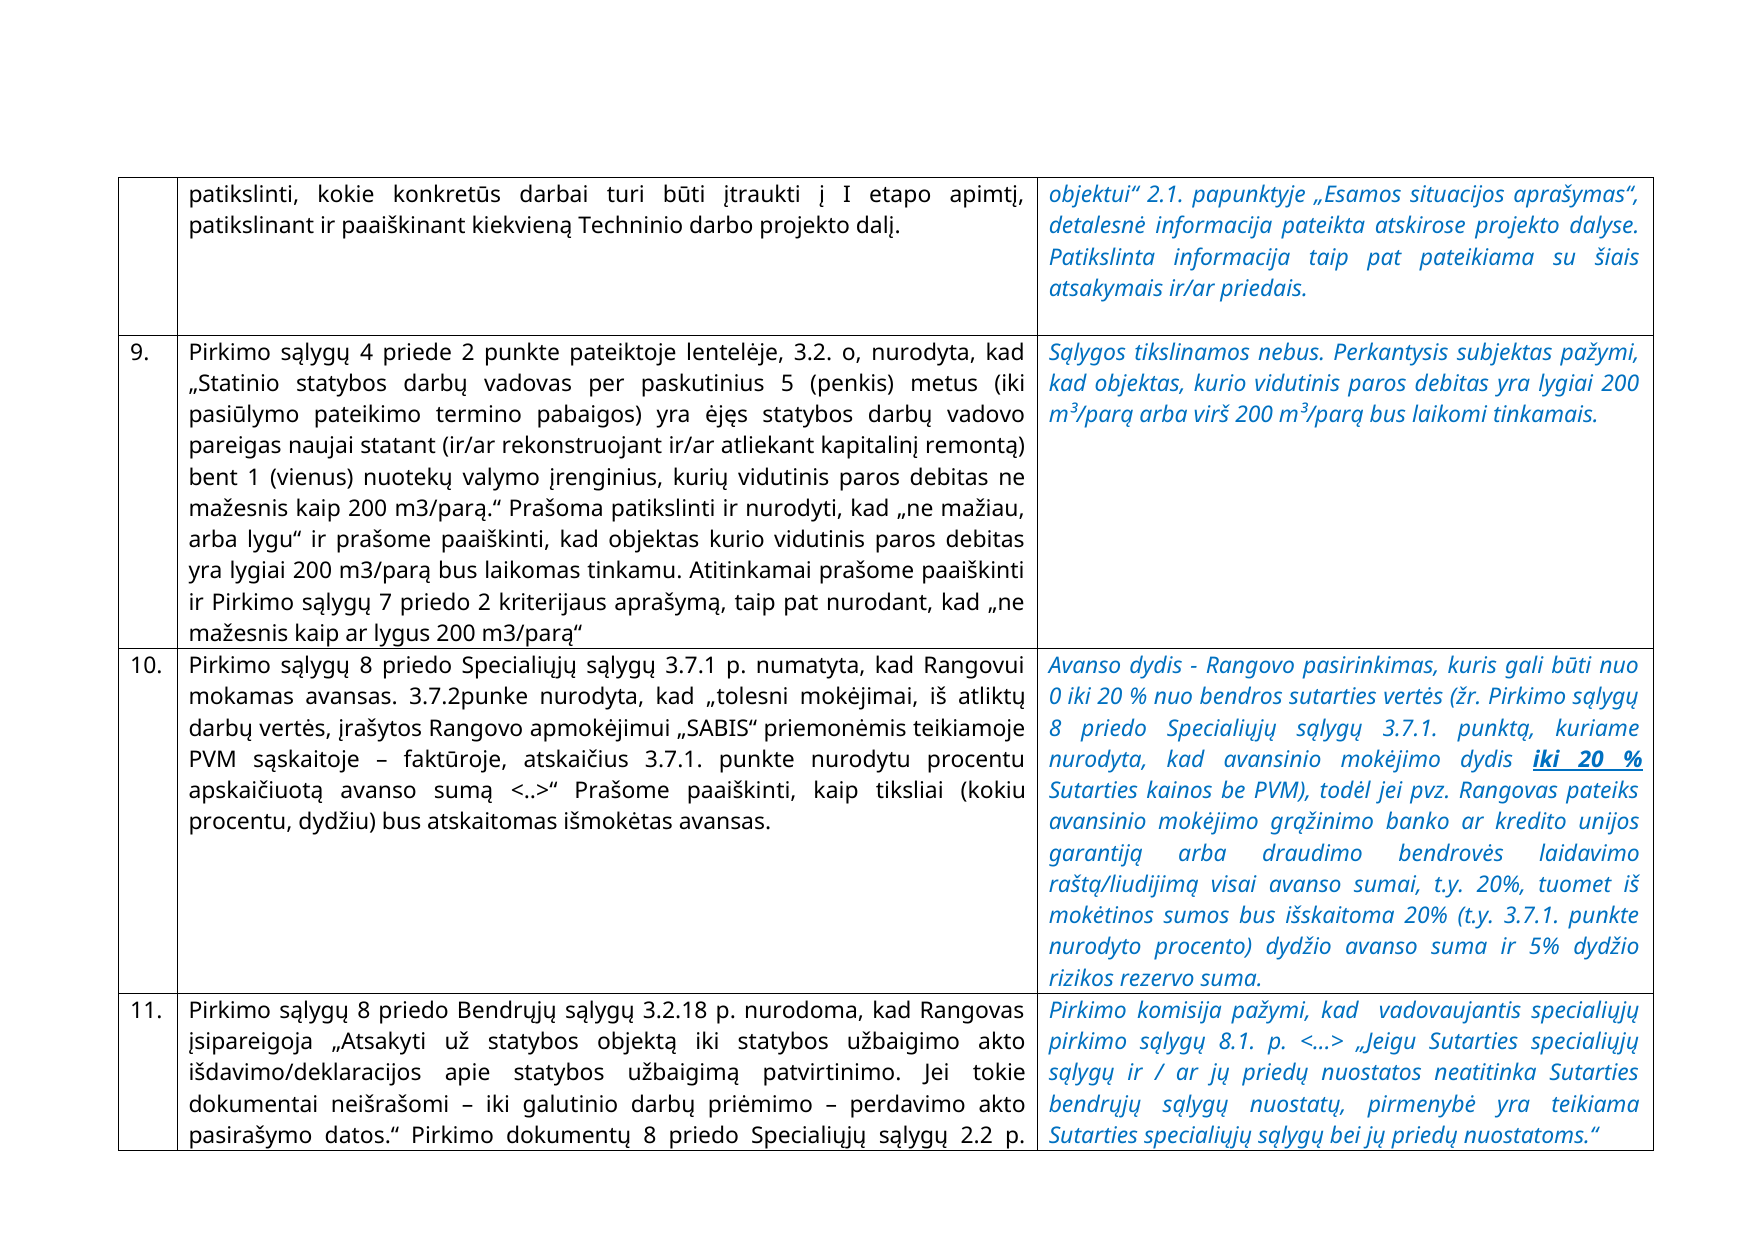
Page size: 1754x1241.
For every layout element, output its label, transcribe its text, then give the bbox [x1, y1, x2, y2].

table_cell 11. [119, 994, 177, 1150]
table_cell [178, 994, 1037, 1150]
table_cell Pirkimo sąlygų 4 priede 2 punkte pateiktoje lentelėje, 3.2. o, nurodyta, kad „Statinio statybos darbų vadovas per paskutinius 5 (penkis) metus (iki pasiūlymo pateikimo termino pabaigos) yra ėjęs statybos darbų vadovo pareigas naujai statant (ir/ar rekonstruojant ir/ar atliekant kapitalinį remontą) bent 1 (vienus) nuotekų valymo įrenginius, kurių vidutinis paros debitas ne mažesnis kaip 200 m3/parą.“ Prašoma patikslinti ir nurodyti, kad „ne mažiau, arba lygu“ ir prašome paaiškinti, kad objektas kurio vidutinis paros debitas yra lygiai 200 m3/parą bus laikomas tinkamu. Atitinkamai prašome paaiškinti ir Pirkimo sąlygų 7 priedo 2 kriterijaus aprašymą, taip pat nurodant, kad „ne mažesnis kaip ar lygus 200 m3/parą“ [178, 336, 1037, 648]
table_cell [1038, 994, 1653, 1150]
table_cell 10. [119, 649, 177, 993]
table_cell Pirkimo sąlygų 8 priedo Specialiųjų sąlygų 3.7.1 p. numatyta, kad Rangovui mokamas avansas. 3.7.2punke nurodyta, kad „tolesni mokėjimai, iš atliktų darbų vertės, įrašytos Rangovo apmokėjimui „SABIS“ priemonėmis teikiamoje PVM sąskaitoje – faktūroje, atskaičius 3.7.1. punkte nurodytu procentu apskaičiuotą avanso sumą <..>“ Prašome paaiškinti, kaip tiksliai (kokiu procentu, dydžiu) bus atskaitomas išmokėtas avansas. [178, 649, 1037, 993]
table_cell 9. [119, 336, 177, 648]
table_cell 8. [119, 178, 177, 334]
table_cell Avanso dydis - Rangovo pasirinkimas, kuris gali būti nuo 0 iki 20 % nuo bendros sutarties vertės (žr. Pirkimo sąlygų 8 priedo Specialiųjų sąlygų 3.7.1. punktą, kuriame nurodyta, kad avansinio mokėjimo dydis iki 20 % Sutarties kainos be PVM), todėl jei pvz. Rangovas pateiks avansinio mokėjimo grąžinimo banko ar kredito unijos garantiją arba draudimo bendrovės laidavimo raštą/liudijimą visai avanso sumai, t.y. 20%, tuomet iš mokėtinos sumos bus išskaitoma 20% (t.y. 3.7.1. punkte nurodyto procento) dydžio avanso suma ir 5% dydžio rizikos rezervo suma. [1038, 649, 1653, 993]
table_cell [1038, 178, 1653, 334]
table_cell Sąlygos tikslinamos nebus. Perkantysis subjektas pažymi, kad objektas, kurio vidutinis paros debitas yra lygiai 200 m³/parą arba virš 200 m³/parą bus laikomi tinkamais. [1038, 336, 1653, 648]
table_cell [178, 178, 1037, 334]
